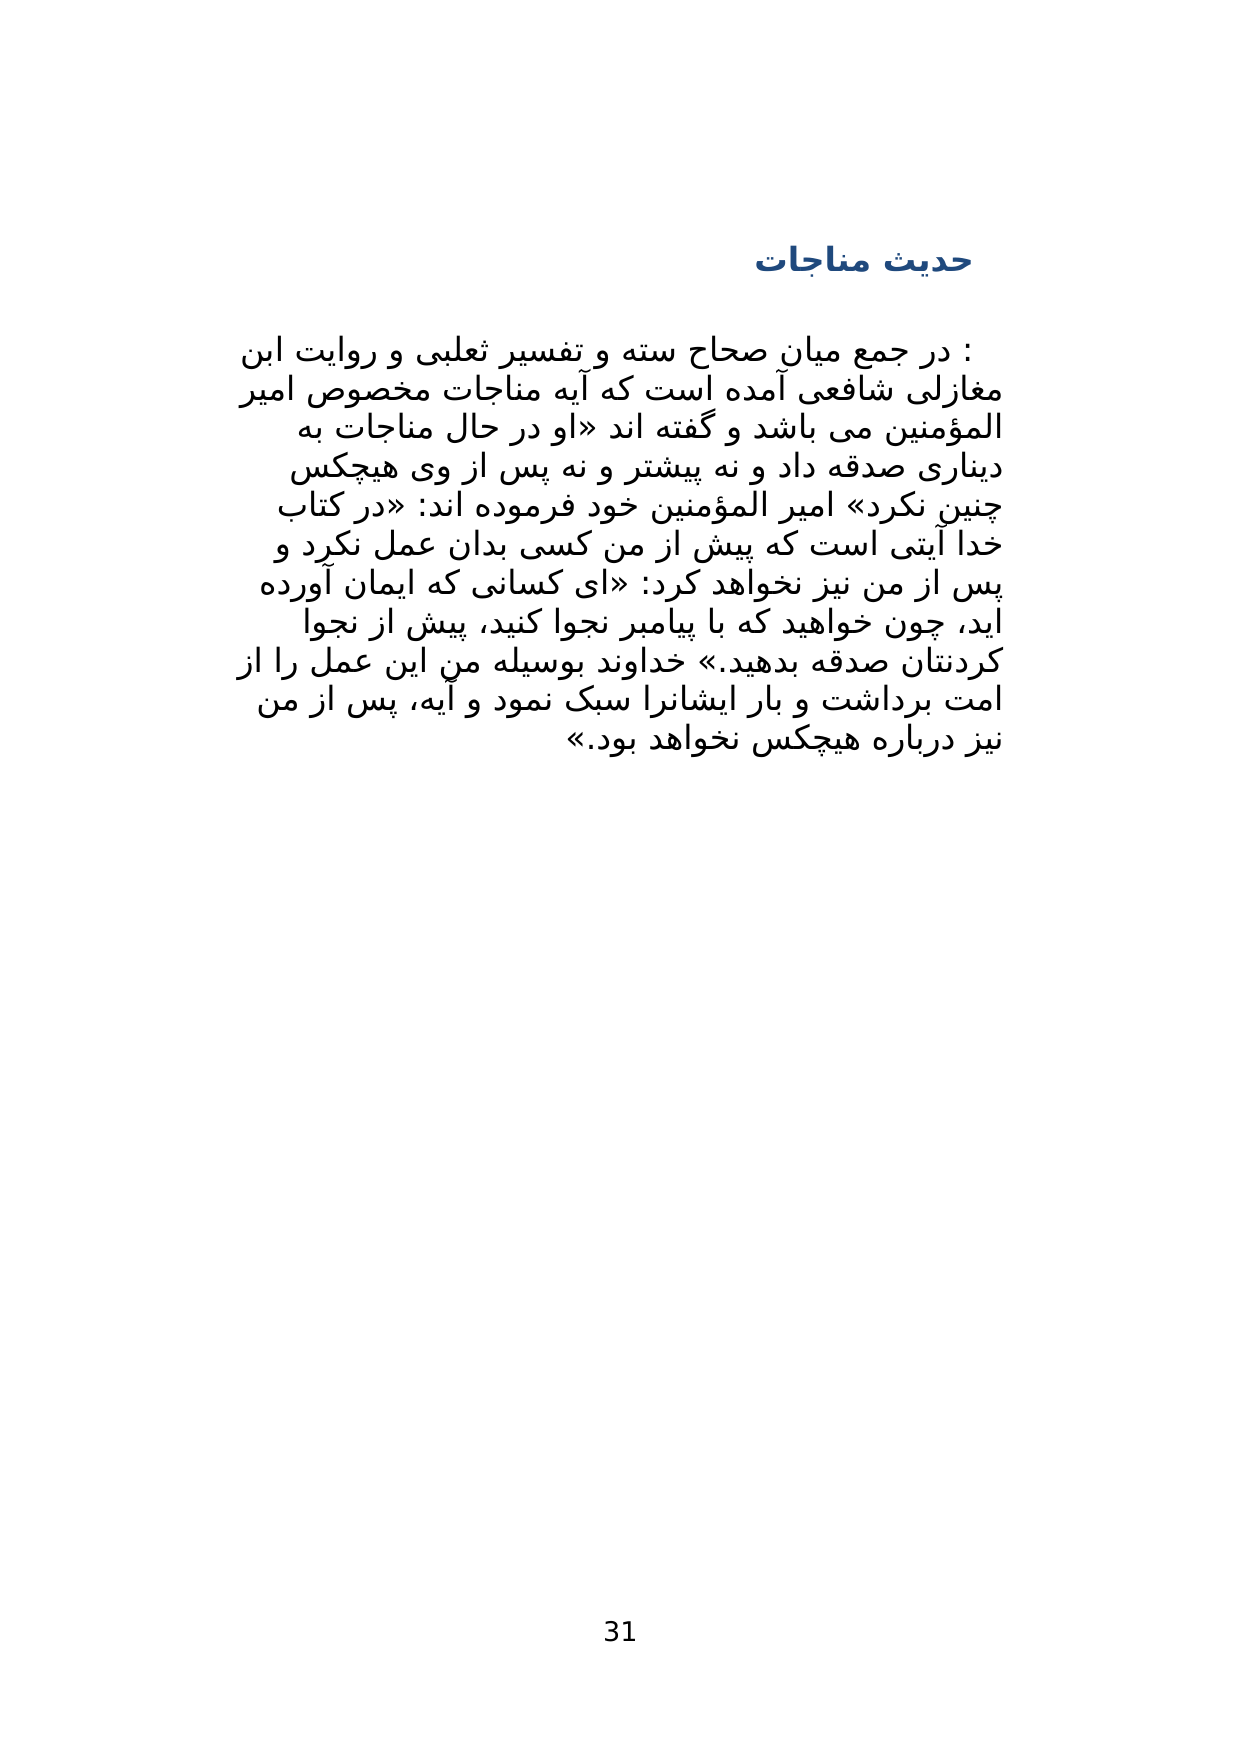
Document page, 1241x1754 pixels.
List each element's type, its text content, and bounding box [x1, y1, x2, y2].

text : در جمع میان صحاح سته و تفسیر ثعلبی و روایت ابن مغازلی شافعی آمده است که آیه مناجات مخصوص امیر المؤمنین می باشد و گفته اند «او در حال مناجات به دیناری صدقه داد و نه پیشتر و نه پس از وی هیچکس چنین نکرد» امیر المؤمنین خود فرموده اند: «در کتاب خدا آیتی است که پیش از من کسی بدان عمل نکرد و پس از من نیز نخواهد کرد: «ای کسانی که ایمان آورده اید، چون خواهید که با پیامبر نجوا کنید، پیش از نجوا کردنتان صدقه بدهید.» خداوند بوسیله من این عمل را از امت برداشت و بار ایشانرا سبک نمود و آیه، پس از من نیز درباره هیچکس نخواهد بود.» [236, 330, 1004, 758]
subtitle حدیث مناجات [236, 241, 1004, 279]
